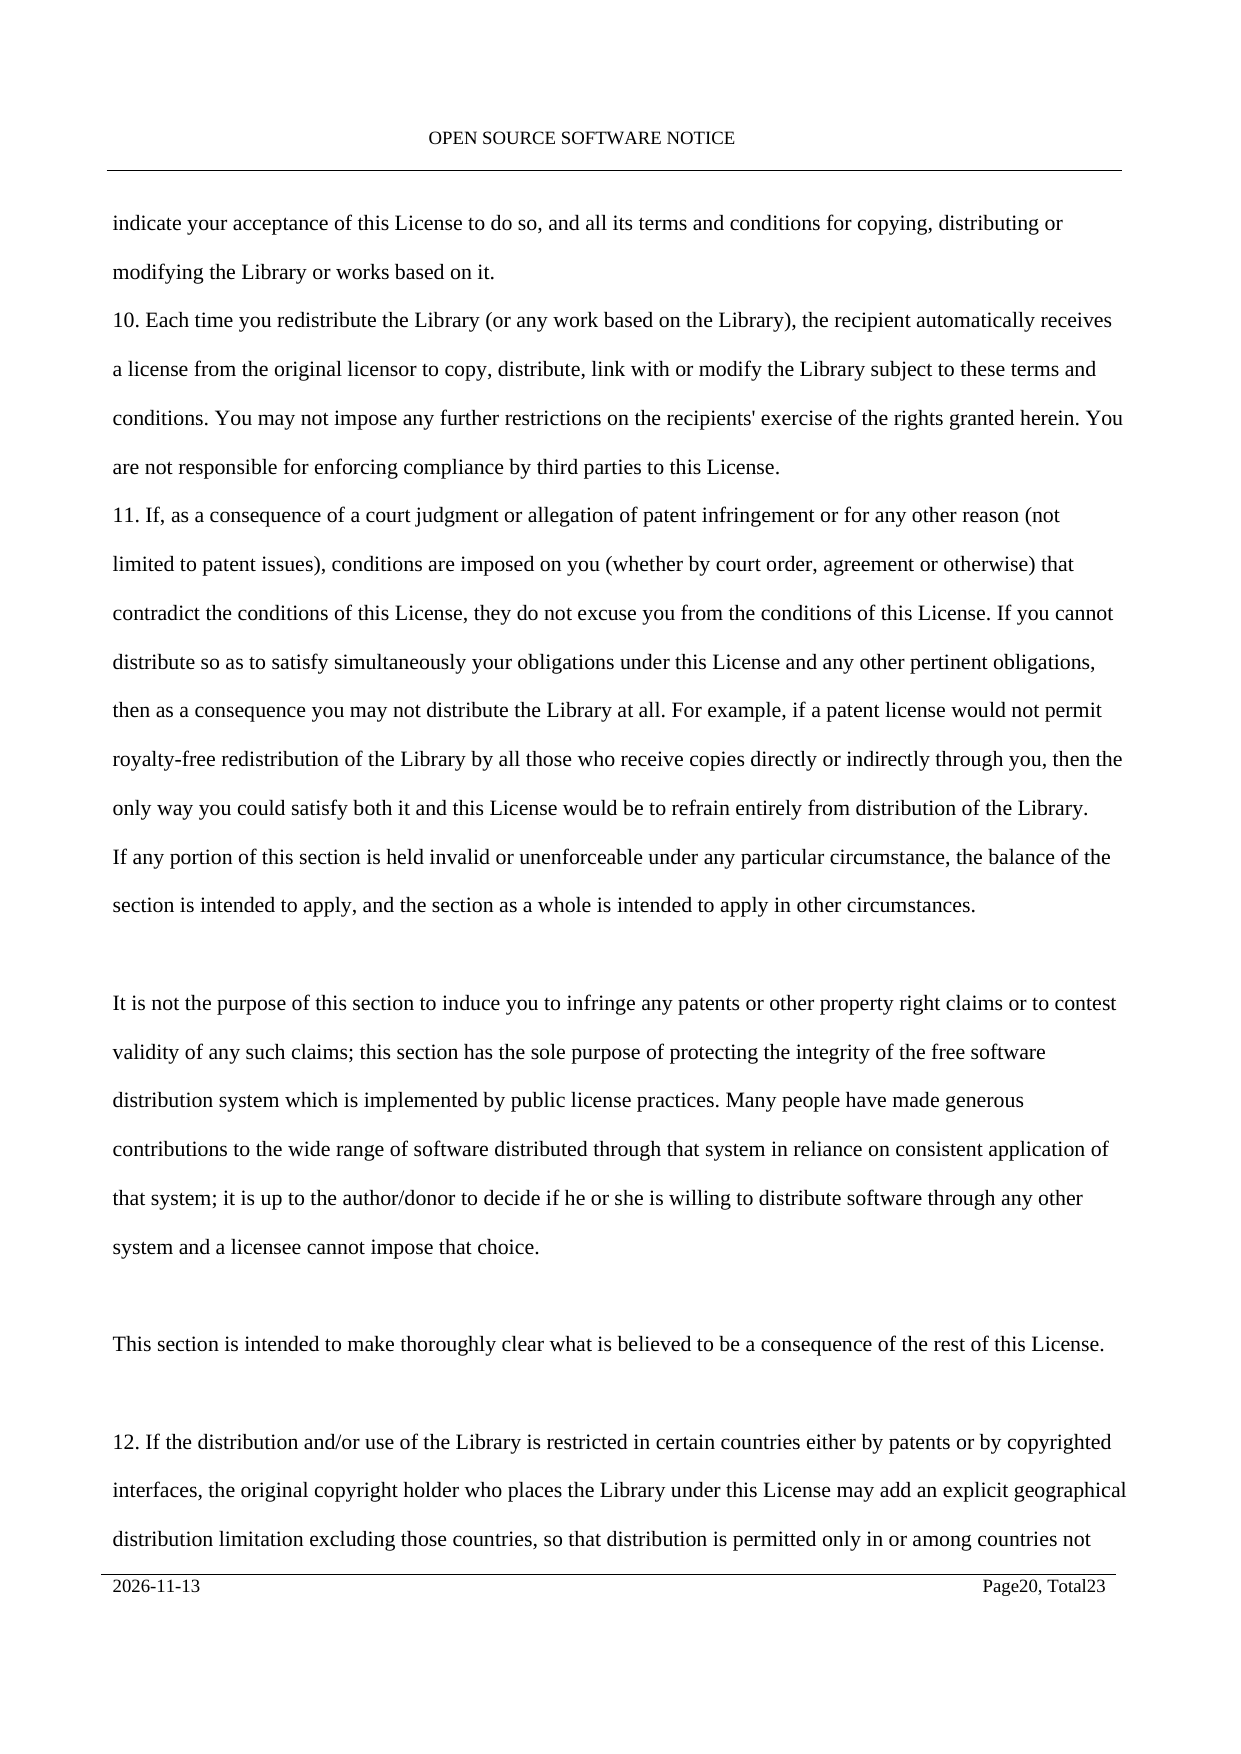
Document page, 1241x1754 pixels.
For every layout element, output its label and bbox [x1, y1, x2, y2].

text [112, 206, 1128, 1555]
